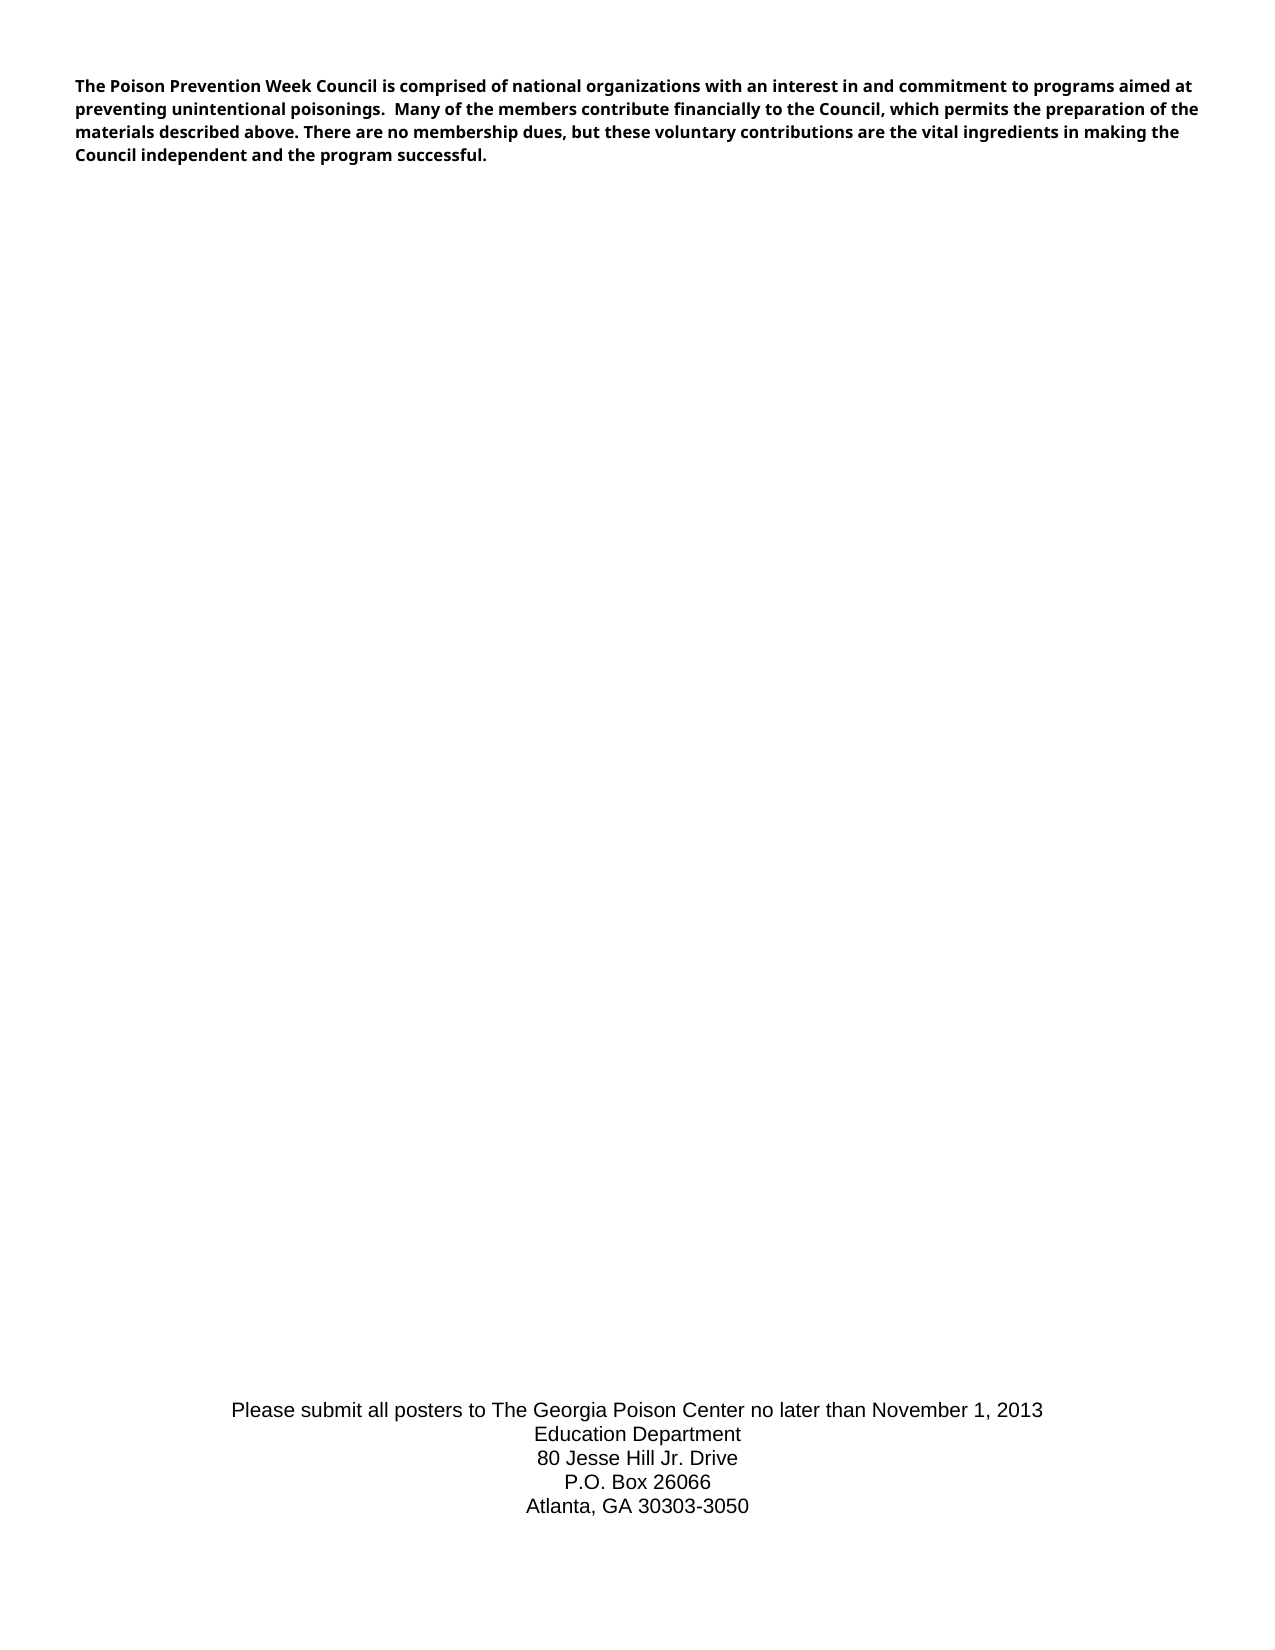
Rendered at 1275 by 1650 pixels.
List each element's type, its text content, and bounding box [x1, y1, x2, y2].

text The Poison Prevention Week Council is comprised of national organizations with an interest in and commitment to programs aimed at preventing unintentional poisonings. Many of the members contribute financially to the Council, which permits the preparation of the materials described above. There are no membership dues, but these voluntary contributions are the vital ingredients in making the Council independent and the program successful. [75, 75, 1200, 166]
